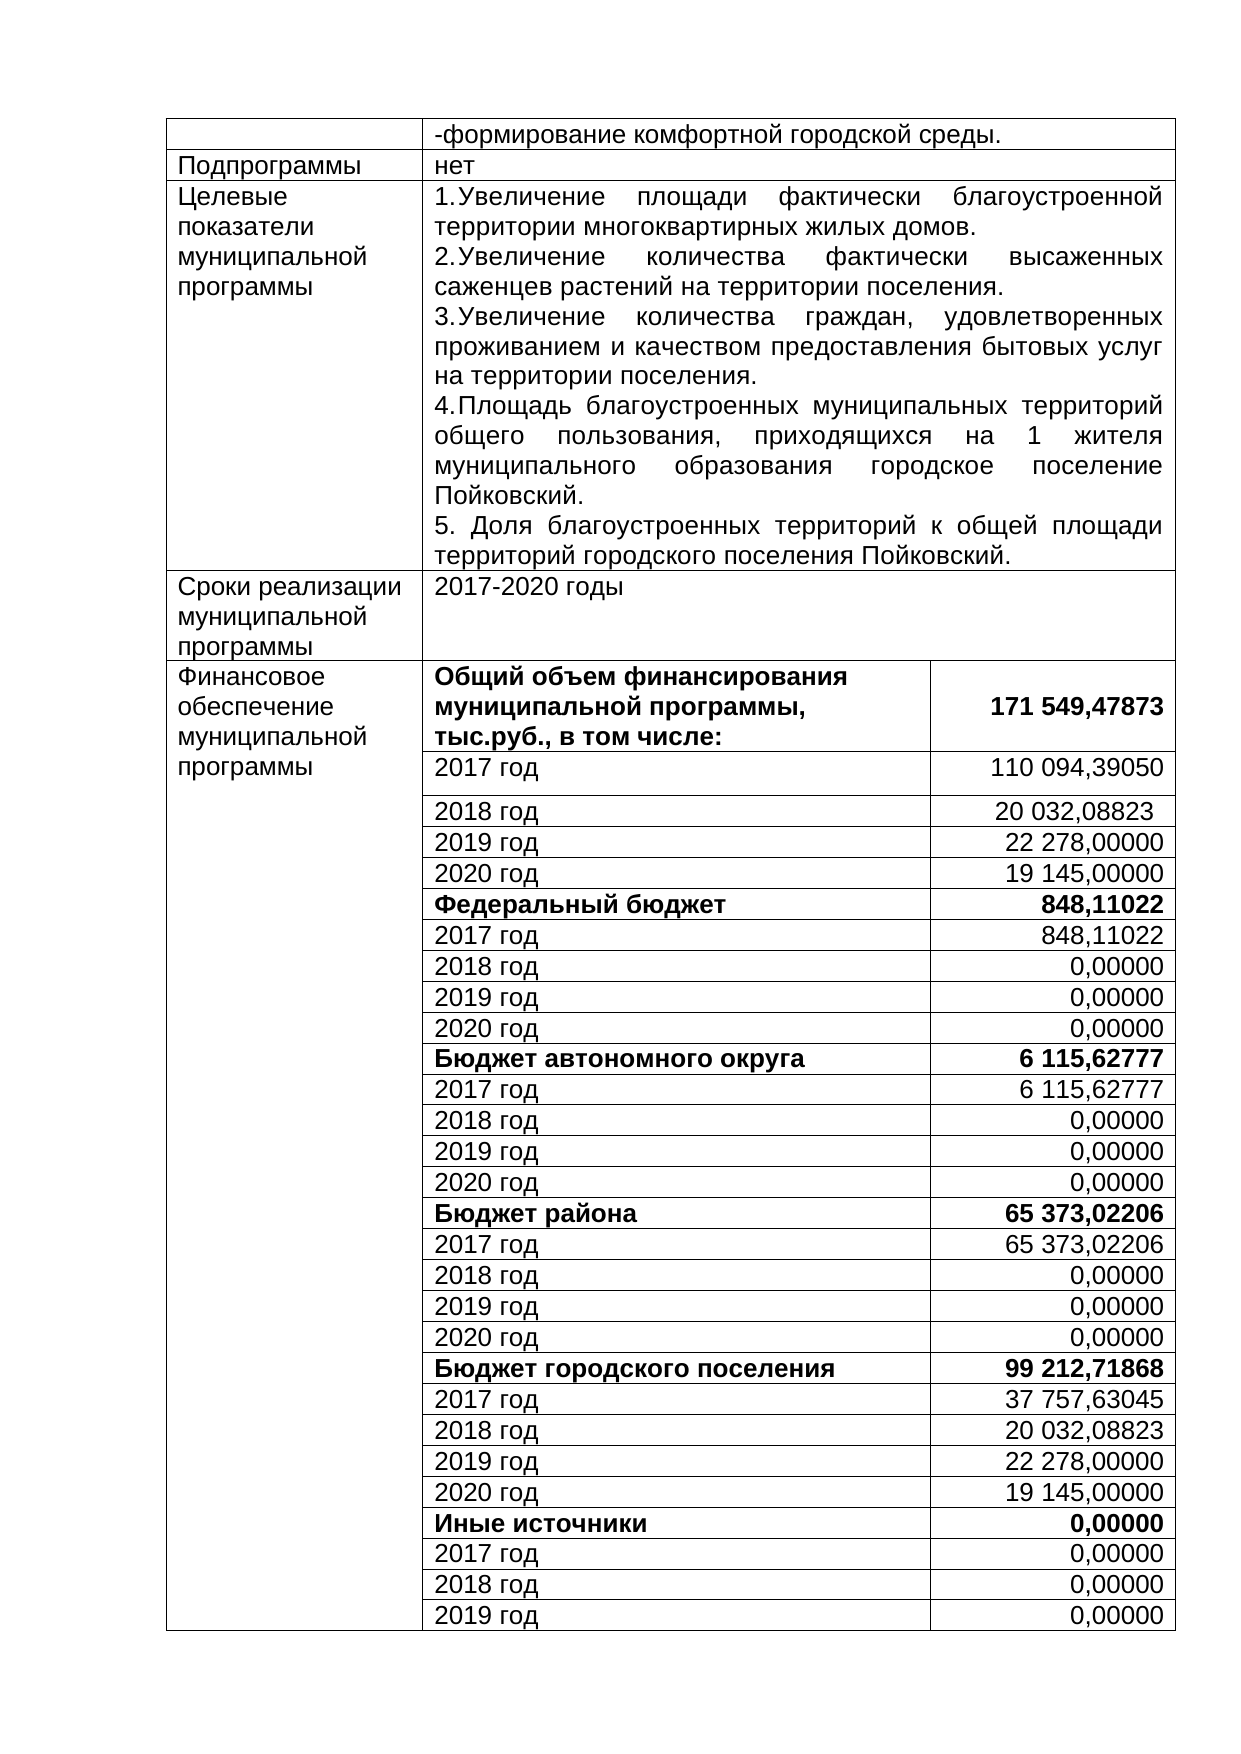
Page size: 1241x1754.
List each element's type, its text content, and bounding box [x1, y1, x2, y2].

table_cell 6 115,62777 [931, 1075, 1175, 1104]
table_cell 65 373,02206 [931, 1198, 1175, 1228]
table_cell 2017 год [423, 920, 930, 950]
table_cell 2019 год [423, 1291, 930, 1321]
table_cell 99 212,71868 [931, 1353, 1175, 1383]
table_cell 2019 год [423, 827, 930, 857]
table_cell 2018 год [423, 951, 930, 981]
table_cell Бюджет автономного округа [423, 1044, 930, 1073]
table_cell 0,00000 [931, 1322, 1175, 1352]
table_cell 20 032,08823 [931, 796, 1175, 826]
table_cell 22 278,00000 [931, 1446, 1175, 1476]
table_cell 110 094,39050 [931, 752, 1175, 795]
table_cell 0,00000 [931, 1508, 1175, 1537]
table_cell 2020 год [423, 858, 930, 888]
table_cell 2020 год [423, 1322, 930, 1352]
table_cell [423, 119, 1175, 149]
table_cell 0,00000 [931, 1291, 1175, 1321]
table_cell 0,00000 [931, 1570, 1175, 1599]
table_cell Бюджет района [423, 1198, 930, 1228]
table_cell 0,00000 [931, 951, 1175, 981]
table_cell Общий объем финансирования муниципальной программы, тыс.руб., в том числе: [423, 661, 930, 751]
table_cell 0,00000 [931, 1105, 1175, 1135]
table_cell Бюджет городского поселения [423, 1353, 930, 1383]
table_cell 2018 год [423, 1260, 930, 1290]
table_cell 2020 год [423, 1013, 930, 1042]
table_cell 65 373,02206 [931, 1229, 1175, 1259]
table_cell Увеличение площади фактически благоустроенной территории многоквартирных жилых домов. Увеличение количества фактически высаженных саженцев растений на территории поселения. Увеличение количества граждан, удовлетворенных проживанием и качеством предоставления бытовых услуг на территории поселения. 4. Площадь благоустроенных муниципальных территорий общего пользования, приходящихся на 1 жителя муниципального образования городское поселение Пойковский. 5. Доля благоустроенных территорий к общей площади территорий городского поселения Пойковский. [423, 181, 1175, 570]
table_cell 2018 год [423, 796, 930, 826]
table_cell 848,11022 [931, 920, 1175, 950]
table_cell 171 549,47873 [931, 661, 1175, 751]
table_cell 0,00000 [931, 1260, 1175, 1290]
table_cell Подпрограммы [167, 150, 422, 180]
table_cell 848,11022 [931, 889, 1175, 919]
table_cell 0,00000 [931, 1167, 1175, 1197]
table_cell 19 145,00000 [931, 858, 1175, 888]
table_cell 2017 год [423, 1384, 930, 1414]
table_cell 2017 год [423, 1539, 930, 1568]
table_cell 2018 год [423, 1105, 930, 1135]
table_cell 19 145,00000 [931, 1477, 1175, 1507]
table_cell 0,00000 [931, 1136, 1175, 1166]
table_cell 6 115,62777 [931, 1044, 1175, 1073]
table_cell Финансовое обеспечение муниципальной программы [167, 661, 422, 1630]
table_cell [167, 119, 422, 149]
table_cell Сроки реализации муниципальной программы [167, 571, 422, 660]
table_cell 0,00000 [931, 1600, 1175, 1630]
table_cell 2018 год [423, 1570, 930, 1599]
table_cell 2017 год [423, 1229, 930, 1259]
table_cell 20 032,08823 [931, 1415, 1175, 1445]
table_cell 0,00000 [931, 1013, 1175, 1042]
table_cell 2019 год [423, 1446, 930, 1476]
table_cell 2017 год [423, 1075, 930, 1104]
table_cell 2019 год [423, 1136, 930, 1166]
table_cell 2019 год [423, 982, 930, 1012]
table_cell Иные источники [423, 1508, 930, 1537]
table_cell 0,00000 [931, 982, 1175, 1012]
table_cell 2017 год [423, 752, 930, 795]
table_cell 0,00000 [931, 1539, 1175, 1568]
table_cell 2020 год [423, 1167, 930, 1197]
table_cell 2019 год [423, 1600, 930, 1630]
table_cell Федеральный бюджет [423, 889, 930, 919]
table_cell 2018 год [423, 1415, 930, 1445]
table_cell 2017-2020 годы [423, 571, 1175, 660]
table_cell 37 757,63045 [931, 1384, 1175, 1414]
table_cell 22 278,00000 [931, 827, 1175, 857]
table_cell 2020 год [423, 1477, 930, 1507]
table_cell нет [423, 150, 1175, 180]
table_cell Целевые показатели муниципальной программы [167, 181, 422, 570]
